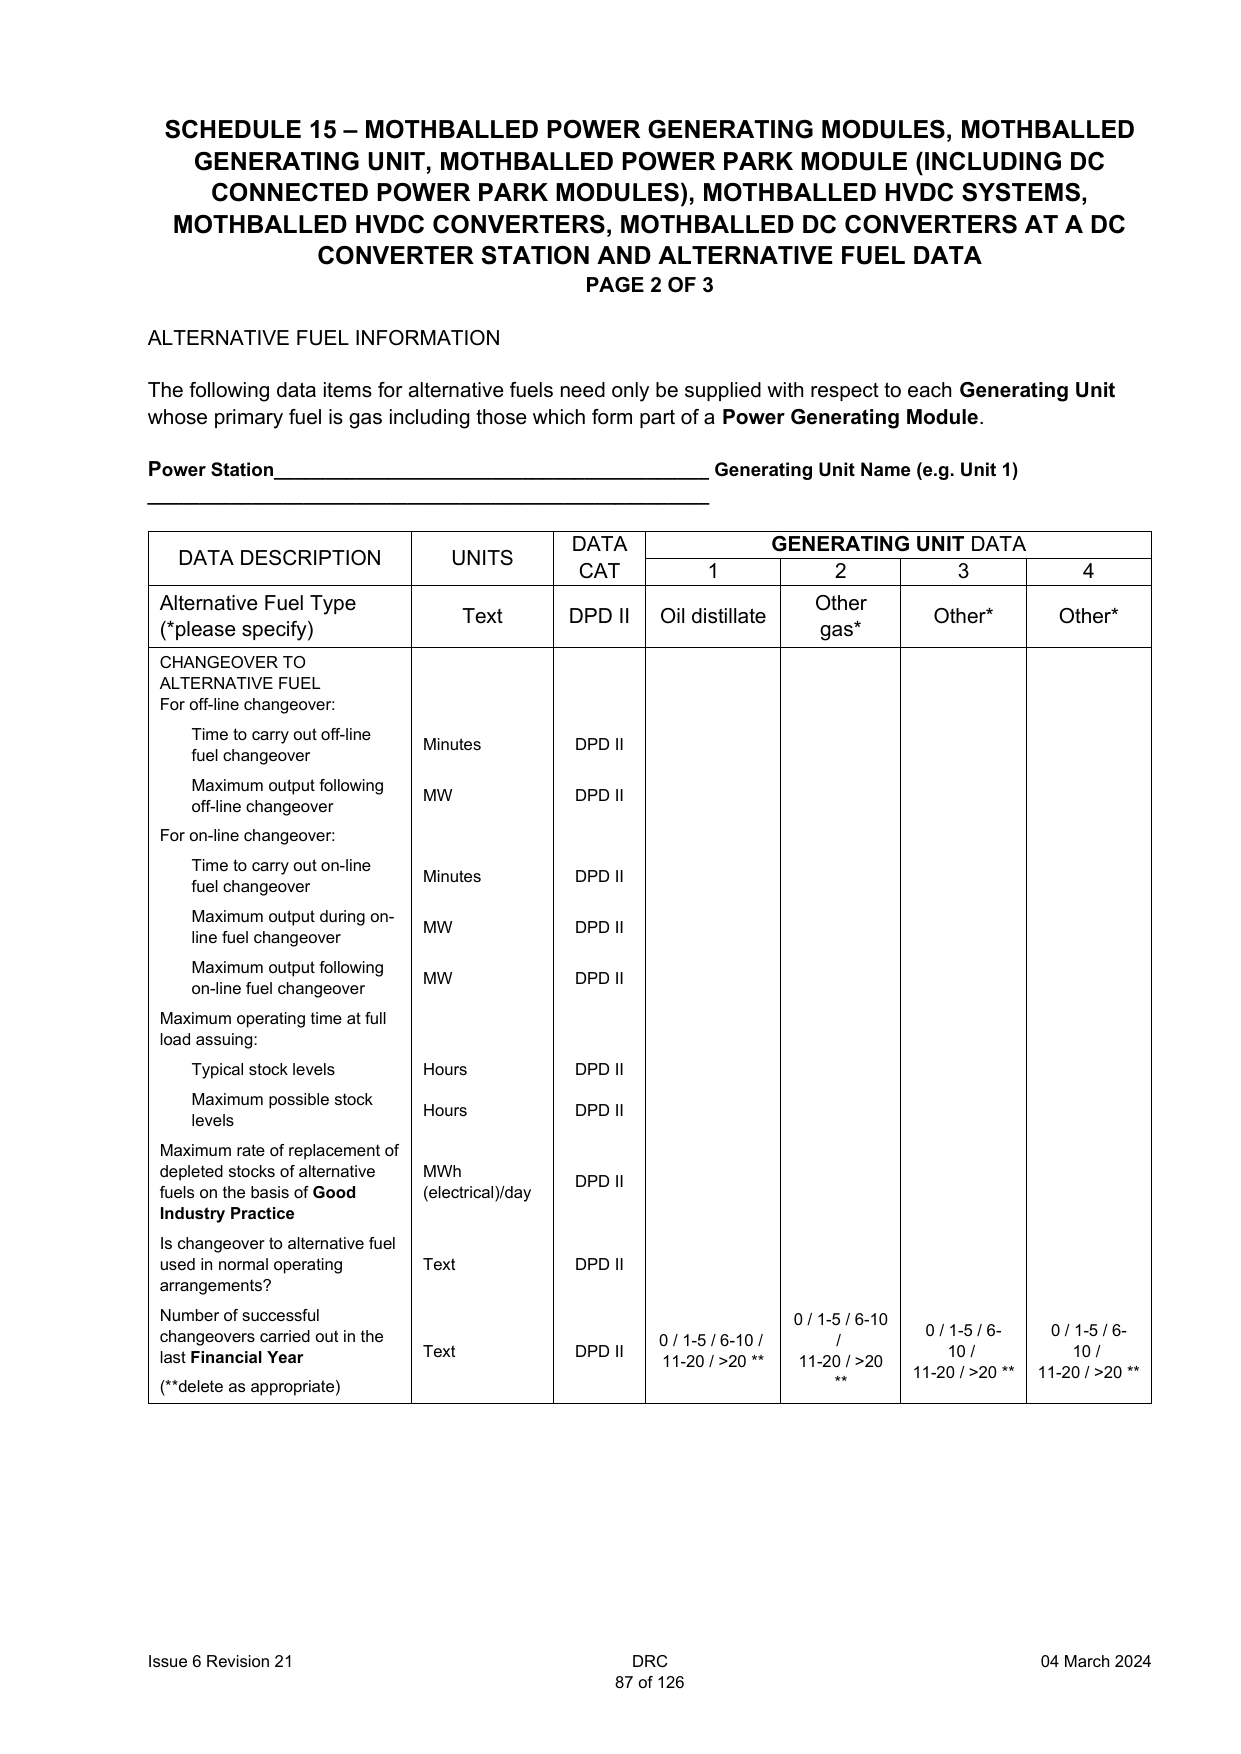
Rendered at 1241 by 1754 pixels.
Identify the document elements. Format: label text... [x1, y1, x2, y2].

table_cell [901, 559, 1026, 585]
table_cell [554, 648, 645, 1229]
text Power Station Generating Unit Name (e.g. Unit 1) [148, 457, 1152, 505]
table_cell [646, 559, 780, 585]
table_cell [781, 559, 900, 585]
text PAGE 2 OF 3 [148, 273, 1152, 297]
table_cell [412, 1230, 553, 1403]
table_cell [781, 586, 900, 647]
text SCHEDULE 15 – MOTHBALLED POWER GENERATING MODULES, MOTHBALLED GENERATING UNIT, MOTHBALLED POWER PARK MODULE (INCLUDING DC CONNECTED POWER PARK MODULES), MOTHBALLED HVDC SYSTEMS, MOTHBALLED HVDC CONVERTERS, MOTHBALLED DC CONVERTERS AT A DC CONVERTER STATION AND ALTERNATIVE FUEL DATA [148, 115, 1152, 270]
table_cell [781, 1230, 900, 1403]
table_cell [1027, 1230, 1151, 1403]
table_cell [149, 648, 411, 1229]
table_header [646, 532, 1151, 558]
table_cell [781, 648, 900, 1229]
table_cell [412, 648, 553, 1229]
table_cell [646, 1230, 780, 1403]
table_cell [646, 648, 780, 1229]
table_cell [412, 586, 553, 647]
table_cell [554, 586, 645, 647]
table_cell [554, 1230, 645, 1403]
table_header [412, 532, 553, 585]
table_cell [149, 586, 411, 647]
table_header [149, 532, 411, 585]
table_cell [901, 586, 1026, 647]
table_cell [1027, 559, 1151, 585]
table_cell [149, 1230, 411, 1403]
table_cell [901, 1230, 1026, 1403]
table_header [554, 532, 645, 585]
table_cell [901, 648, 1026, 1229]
text ALTERNATIVE FUEL INFORMATION [148, 326, 1152, 349]
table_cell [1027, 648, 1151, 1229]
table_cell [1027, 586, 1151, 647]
text The following data items for alternative fuels need only be supplied with respect to each Generating Unit whose primary fuel is gas including those which form part of a Power Generating Module. [148, 378, 1152, 428]
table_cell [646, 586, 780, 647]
